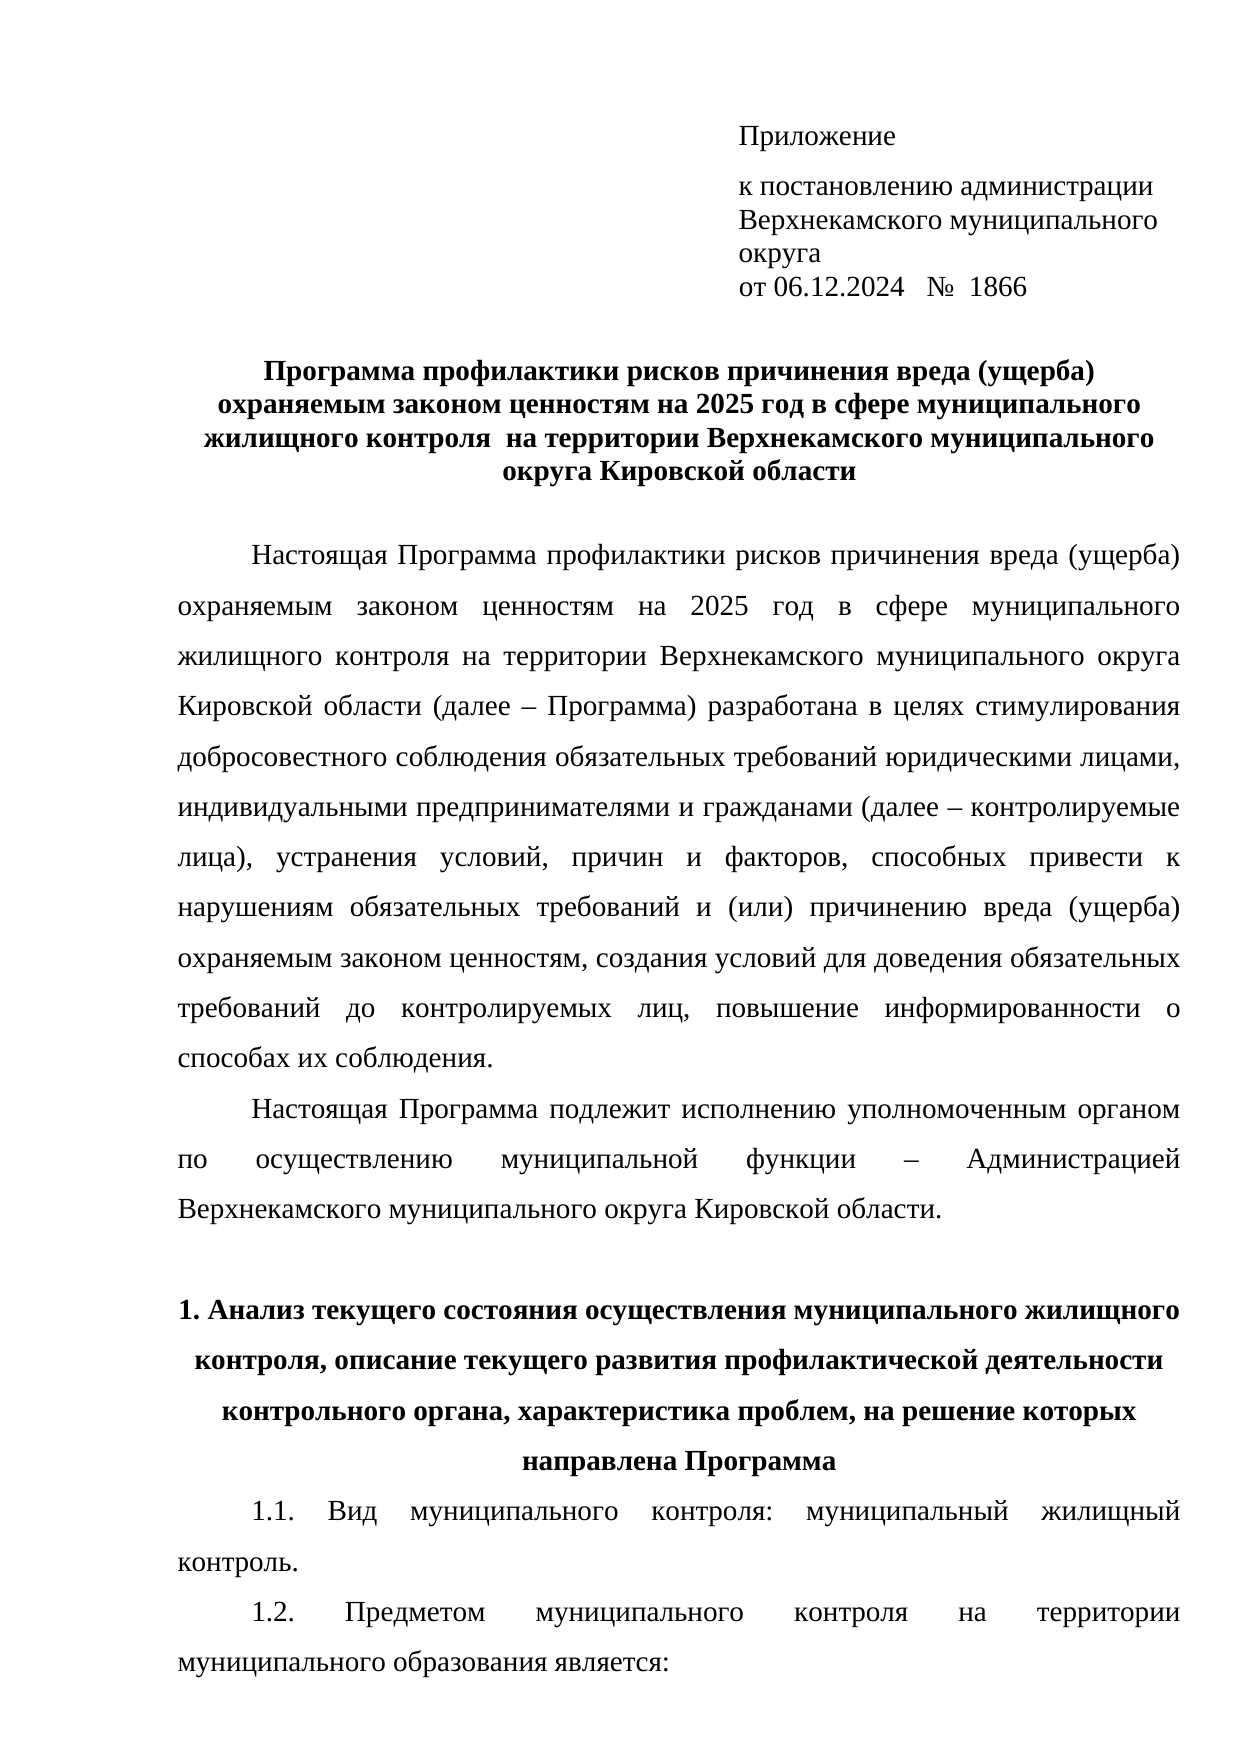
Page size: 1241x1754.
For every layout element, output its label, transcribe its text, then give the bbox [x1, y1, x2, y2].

text 1.2. Предметом муниципального контроля на территории муниципального образования является: [177, 1594, 1181, 1678]
text от 06.12.2024 № 1866 [177, 269, 1181, 303]
text Настоящая Программа профилактики рисков причинения вреда (ущерба) охраняемым законом ценностям на 2025 год в сфере муниципального жилищного контроля на территории Верхнекамского муниципального округа Кировской области (далее – Программа) разработана в целях стимулирования добросовестного соблюдения обязательных требований юридическими лицами, индивидуальными предпринимателями и гражданами (далее – контролируемые лица), устранения условий, причин и факторов, способных привести к нарушениям обязательных требований и (или) причинению вреда (ущерба) охраняемым законом ценностям, создания условий для доведения обязательных требований до контролируемых лиц, повышение информированности о способах их соблюдения. [177, 537, 1181, 1074]
text 1.1. Вид муниципального контроля: муниципальный жилищный контроль. [177, 1493, 1181, 1577]
text Приложение [738, 118, 1181, 152]
text Программа профилактики рисков причинения вреда (ущерба) охраняемым законом ценностям на 2025 год в сфере муниципального жилищного контроля на территории Верхнекамского муниципального округа Кировской области [177, 353, 1181, 487]
text Настоящая Программа подлежит исполнению уполномоченным органом по осуществлению муниципальной функции – Администрацией Верхнекамского муниципального округа Кировской области. [177, 1091, 1181, 1225]
text 1. Анализ текущего состояния осуществления муниципального жилищного контроля, описание текущего развития профилактической деятельности контрольного органа, характеристика проблем, на решение которых направлена Программа [177, 1292, 1181, 1477]
text к постановлению администрации Верхнекамского муниципального округа [738, 168, 1181, 269]
